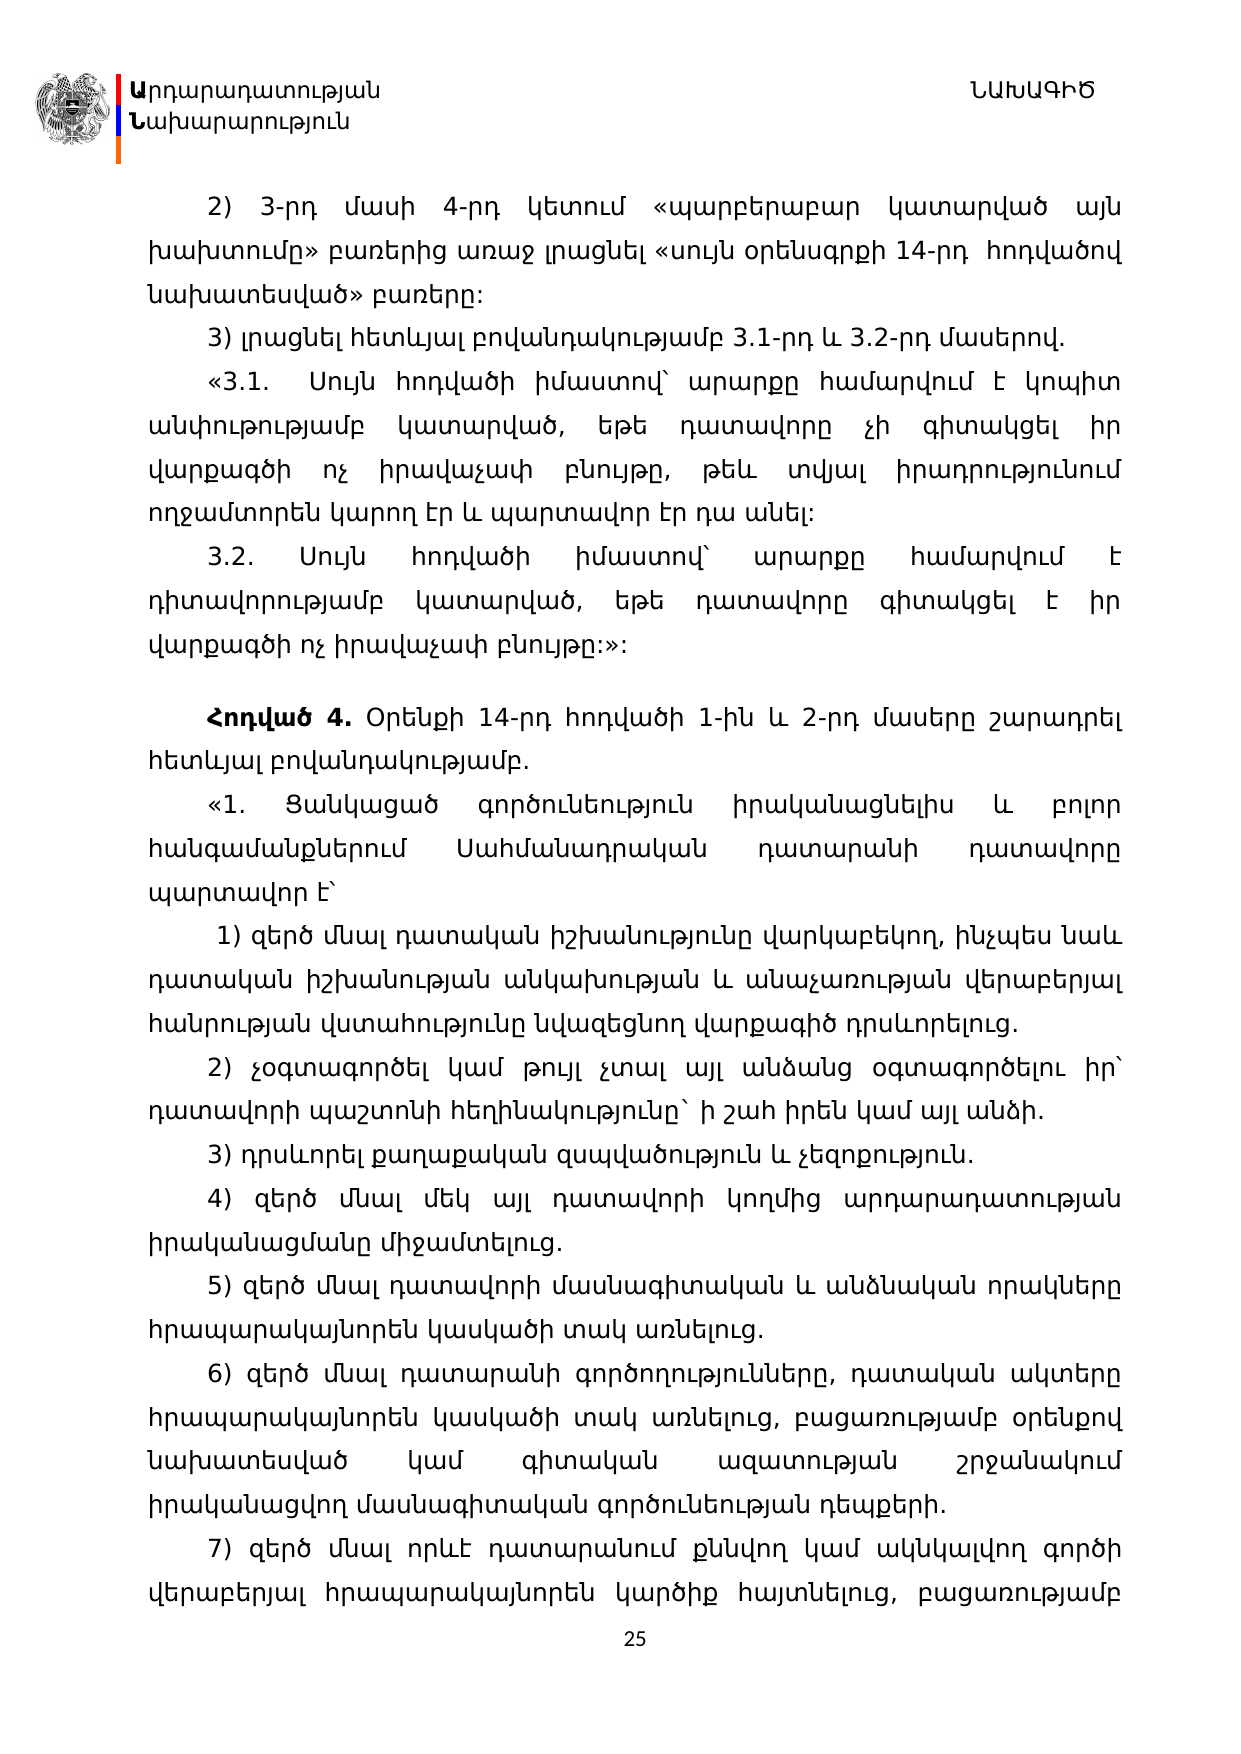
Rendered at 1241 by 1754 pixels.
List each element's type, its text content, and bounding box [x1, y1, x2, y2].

text 2) չօգտագործել կամ թույլ չտալ այլ անձանց օգտագործելու իր՝ դատավորի պաշտոնի հեղինակությունը` ի շահ իրեն կամ այլ անձի. [148, 1053, 1122, 1126]
text 2) 3-րդ մասի 4-րդ կետում «պարբերաբար կատարված այն խախտումը» բառերից առաջ լրացնել «սույն օրենսգրքի 14-րդ հոդվածով նախատեսված» բառերը: [148, 192, 1122, 309]
picture [35, 72, 110, 145]
text 3) լրացնել հետևյալ բովանդակությամբ 3.1-րդ և 3.2-րդ մասերով. [148, 324, 1122, 353]
text 6) զերծ մնալ դատարանի գործողությունները, դատական ակտերը հրապարակայնորեն կասկածի տակ առնելուց, բացառությամբ օրենքով նախատեսված կամ գիտական ազատության շրջանակում իրականացվող մասնագիտական գործունեության դեպքերի. [148, 1359, 1122, 1519]
text 1) զերծ մնալ դատական իշխանությունը վարկաբեկող, ինչպես նաև դատական իշխանության անկախության և անաչառության վերաբերյալ հանրության վստահությունը նվազեցնող վարքագիծ դրսևորելուց. [148, 922, 1122, 1038]
text Հոդված 4․ Օրենքի 14-րդ հոդվածի 1-ին և 2-րդ մասերը շարադրել հետևյալ բովանդակությամբ. [148, 703, 1122, 776]
text «3.1. Սույն հոդվածի իմաստով՝ արարքը համարվում է կոպիտ անփութությամբ կատարված, եթե դատավորը չի գիտակցել իր վարքագծի ոչ իրավաչափ բնույթը, թեև տվյալ իրադրությունում ողջամտորեն կարող էր և պարտավոր էր դա անել: [148, 367, 1122, 528]
text 3) դրսևորել քաղաքական զսպվածություն և չեզոքություն. [148, 1140, 1122, 1169]
text «1. Ցանկացած գործունեություն իրականացնելիս և բոլոր հանգամանքներում Սահմանադրական դատարանի դատավորը պարտավոր է՝ [148, 790, 1122, 907]
text 3.2. Սույն հոդվածի իմաստով՝ արարքը համարվում է դիտավորությամբ կատարված, եթե դատավորը գիտակցել է իր վարքագծի ոչ իրավաչափ բնույթը:»: [148, 542, 1122, 659]
text 4) զերծ մնալ մեկ այլ դատավորի կողմից արդարադատության իրականացմանը միջամտելուց. [148, 1184, 1122, 1257]
text 5) զերծ մնալ դատավորի մասնագիտական և անձնական որակները հրապարակայնորեն կասկածի տակ առնելուց. [148, 1272, 1122, 1344]
